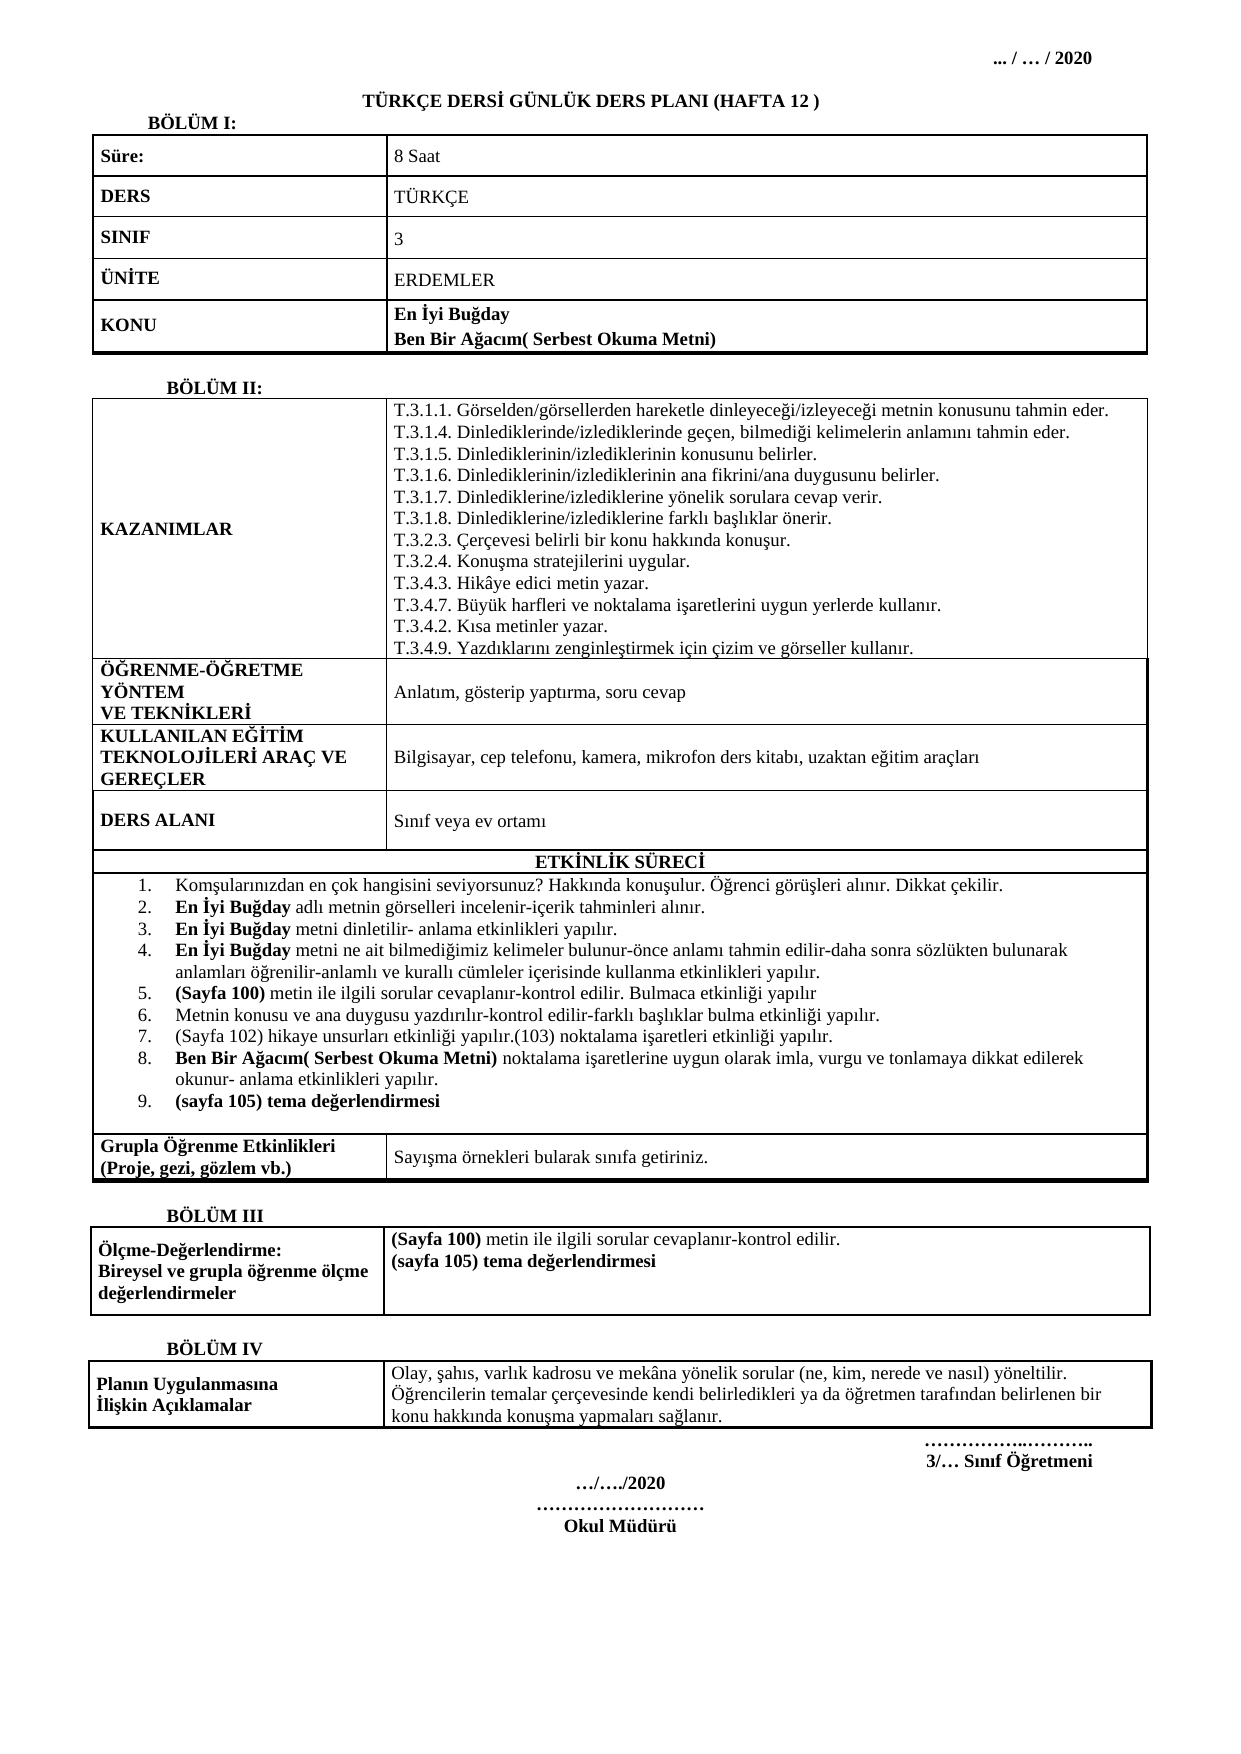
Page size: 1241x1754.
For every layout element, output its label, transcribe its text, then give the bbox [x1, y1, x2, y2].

text BÖLÜM I: [148, 112, 1092, 133]
text TÜRKÇE DERSİ GÜNLÜK DERS PLANI (HAFTA 12 ) [148, 90, 1092, 112]
table_header Olay, şahıs, varlık kadrosu ve mekâna yönelik sorular (ne, kim, nerede ve nasıl) yöneltilir. Öğrencilerin temalar çerçevesinde kendi belirledikleri ya da öğretmen tarafından belirlenen bir konu hakkında konuşma yapmaları sağlanır. [385, 1362, 1150, 1426]
subtitle BÖLÜM III [148, 1204, 1092, 1226]
table_cell KONU [94, 301, 386, 351]
table_cell ERDEMLER [388, 259, 1146, 299]
table_cell Sayışma örnekleri bularak sınıfa getiriniz. [387, 1135, 1146, 1178]
text ……………………… [148, 1493, 1092, 1515]
table_cell 3 [388, 217, 1146, 258]
table_header (Sayfa 100) metin ile ilgili sorular cevaplanır-kontrol edilir. (sayfa 105) tema değerlendirmesi [385, 1228, 1149, 1314]
table_cell ÖĞRENME-ÖĞRETME YÖNTEM VE TEKNİKLERİ [93, 659, 386, 724]
table_cell Grupla Öğrenme Etkinlikleri (Proje, gezi, gözlem vb.) [94, 1135, 386, 1178]
text BÖLÜM II: [148, 377, 1092, 398]
text …/…./2020 [148, 1472, 1092, 1493]
table_cell Komşularınızdan en çok hangisini seviyorsunuz? Hakkında konuşulur. Öğrenci görüşleri alınır. Dikkat çekilir. En İyi Buğday adlı metnin görselleri incelenir-içerik tahminleri alınır. En İyi Buğday metni dinletilir- anlama etkinlikleri yapılır. En İyi Buğday metni ne ait bilmediğimiz kelimeler bulunur-önce anlamı tahmin edilir-daha sonra sözlükten bulunarak anlamları öğrenilir-anlamlı ve kurallı cümleler içerisinde kullanma etkinlikleri yapılır. (Sayfa 100) metin ile ilgili sorular cevaplanır-kontrol edilir. Bulmaca etkinliği yapılır Metnin konusu ve ana duygusu yazdırılır-kontrol edilir-farklı başlıklar bulma etkinliği yapılır. (Sayfa 102) hikaye unsurları etkinliği yapılır.(103) noktalama işaretleri etkinliği yapılır. Ben Bir Ağacım( Serbest Okuma Metni) noktalama işaretlerine uygun olarak imla, vurgu ve tonlamaya dikkat edilerek okunur- anlama etkinlikleri yapılır. (sayfa 105) tema değerlendirmesi [94, 874, 1146, 1133]
table_header T.3.1.1. Görselden/görsellerden hareketle dinleyeceği/izleyeceği metnin konusunu tahmin eder. T.3.1.4. Dinlediklerinde/izlediklerinde geçen, bilmediği kelimelerin anlamını tahmin eder. T.3.1.5. Dinlediklerinin/izlediklerinin konusunu belirler. T.3.1.6. Dinlediklerinin/izlediklerinin ana fikrini/ana duygusunu belirler. T.3.1.7. Dinlediklerine/izlediklerine yönelik sorulara cevap verir. T.3.1.8. Dinlediklerine/izlediklerine farklı başlıklar önerir. T.3.2.3. Çerçevesi belirli bir konu hakkında konuşur. T.3.2.4. Konuşma stratejilerini uygular. T.3.4.3. Hikâye edici metin yazar. T.3.4.7. Büyük harfleri ve noktalama işaretlerini uygun yerlerde kullanır. T.3.4.2. Kısa metinler yazar. T.3.4.9. Yazdıklarını zenginleştirmek için çizim ve görseller kullanır. [387, 399, 1147, 658]
table_cell Bilgisayar, cep telefonu, kamera, mikrofon ders kitabı, uzaktan eğitim araçları [387, 725, 1146, 789]
table_cell En İyi Buğday Ben Bir Ağacım( Serbest Okuma Metni) [388, 301, 1146, 351]
text ... / … / 2020 [148, 47, 1092, 69]
table_cell ETKİNLİK SÜRECİ [94, 851, 1146, 872]
table_header Planın Uygulanmasına İlişkin Açıklamalar [90, 1362, 383, 1426]
table_header KAZANIMLAR [93, 399, 386, 658]
table_cell SINIF [94, 217, 386, 258]
table_header Süre: [94, 136, 386, 175]
text 3/… Sınıf Öğretmeni [148, 1450, 1092, 1472]
table_cell ÜNİTE [94, 259, 386, 299]
table_cell DERS ALANI [94, 791, 386, 849]
text ……………..……….. [148, 1429, 1092, 1450]
table_cell Sınıf veya ev ortamı [387, 791, 1146, 849]
table_cell DERS [94, 177, 386, 216]
table_cell TÜRKÇE [388, 177, 1146, 216]
text Okul Müdürü [148, 1515, 1092, 1536]
subtitle BÖLÜM IV [148, 1338, 1092, 1359]
table_cell Anlatım, gösterip yaptırma, soru cevap [387, 659, 1146, 724]
table_header 8 Saat [388, 136, 1146, 175]
table_header Ölçme-Değerlendirme: Bireysel ve grupla öğrenme ölçme değerlendirmeler [92, 1228, 383, 1314]
table_cell KULLANILAN EĞİTİM TEKNOLOJİLERİ ARAÇ VE GEREÇLER [93, 725, 386, 789]
